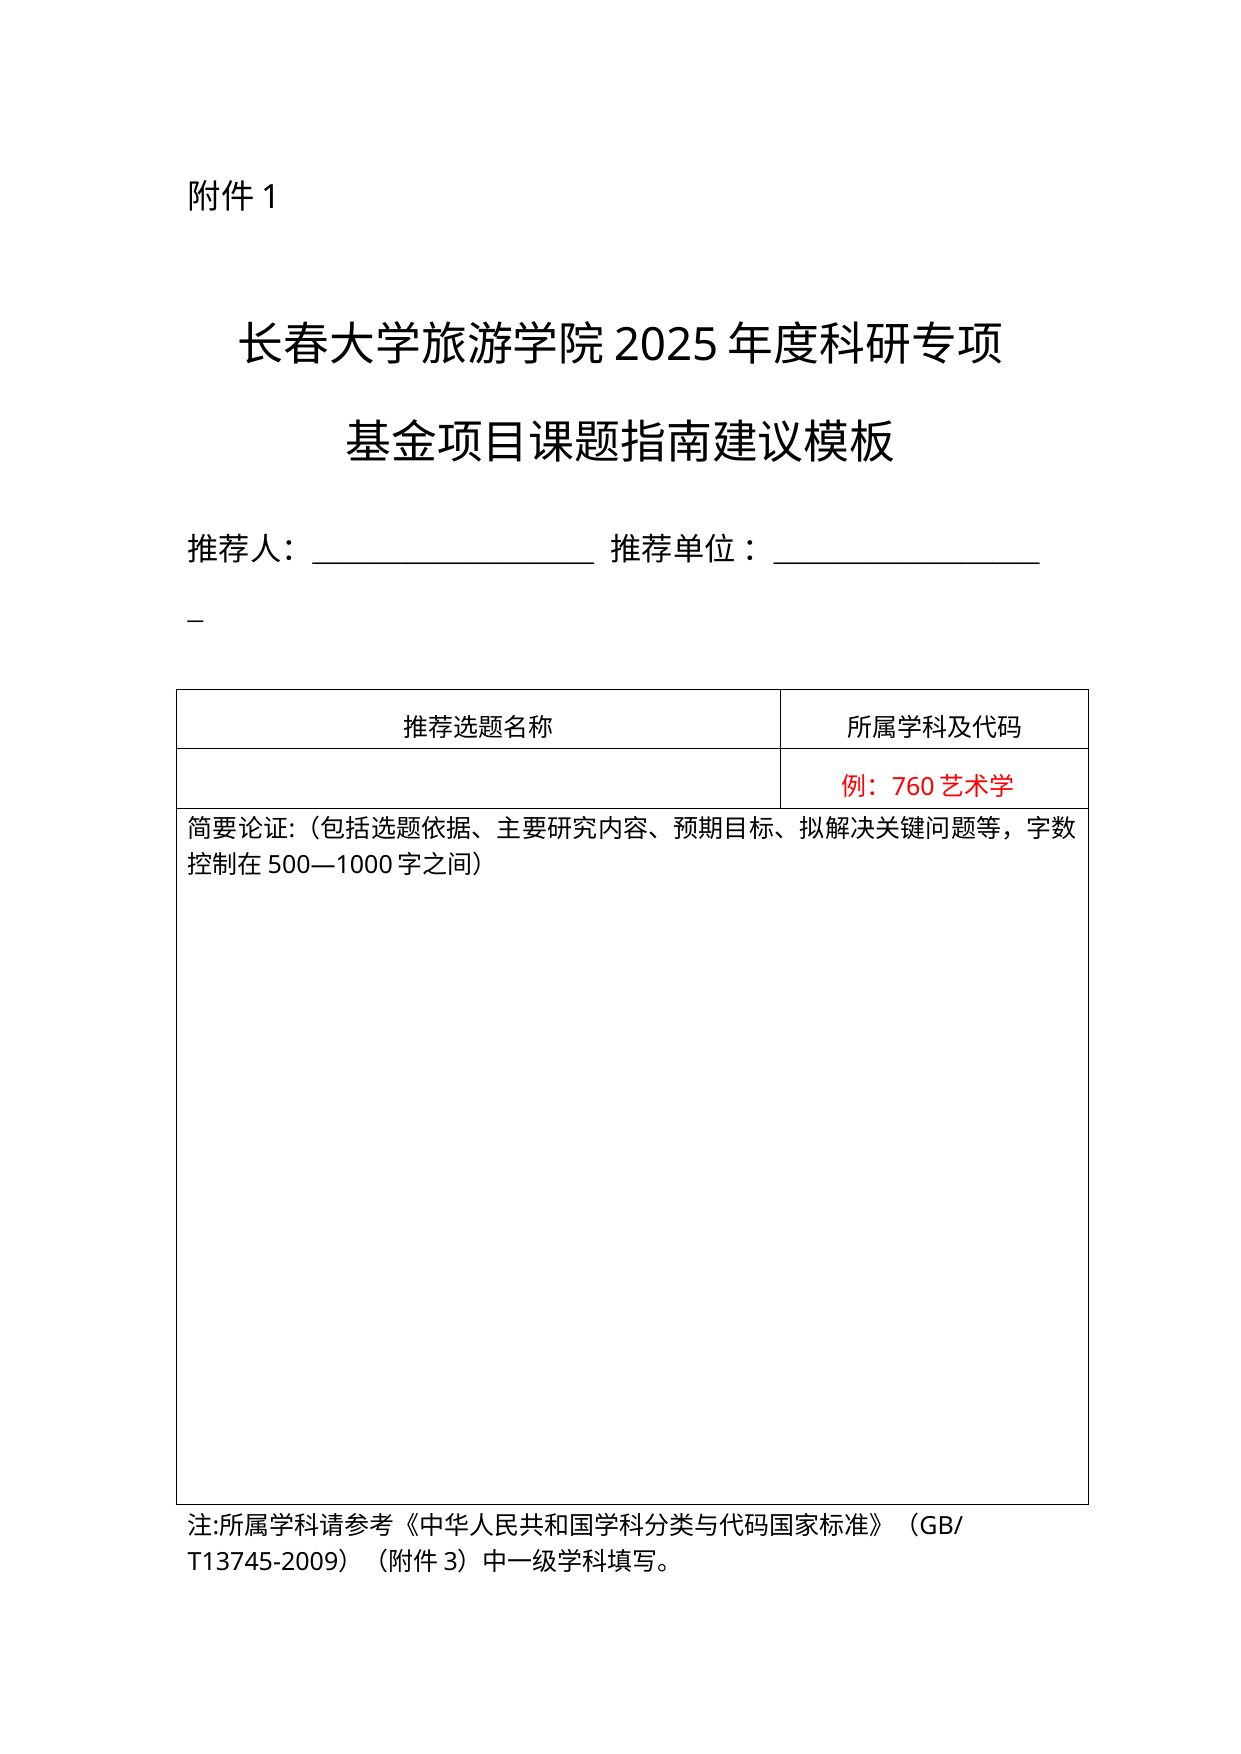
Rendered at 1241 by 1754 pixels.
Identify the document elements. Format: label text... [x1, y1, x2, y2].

text 注:所属学科请参考《中华人民共和国学科分类与代码国家标准》（GB/T13745-2009）（附件3）中一级学科填写。 [187, 1505, 1053, 1578]
text 附件1 [187, 162, 1053, 227]
text 长春大学旅游学院2025年度科研专项 [187, 292, 1053, 389]
table_cell 例：760艺术学 [781, 749, 1088, 807]
text 基金项目课题指南建议模板 [187, 389, 1053, 487]
table_cell 简要论证:（包括选题依据、主要研究内容、预期目标、拟解决关键问题等，字数控制在500—1000字之间） [177, 809, 1088, 1504]
table_header 所属学科及代码 [781, 690, 1088, 748]
table_cell [177, 749, 780, 807]
text 推荐人：__________________ 推荐单位 ：__________________ [187, 514, 1053, 630]
table_header 推荐选题名称 [177, 690, 780, 748]
